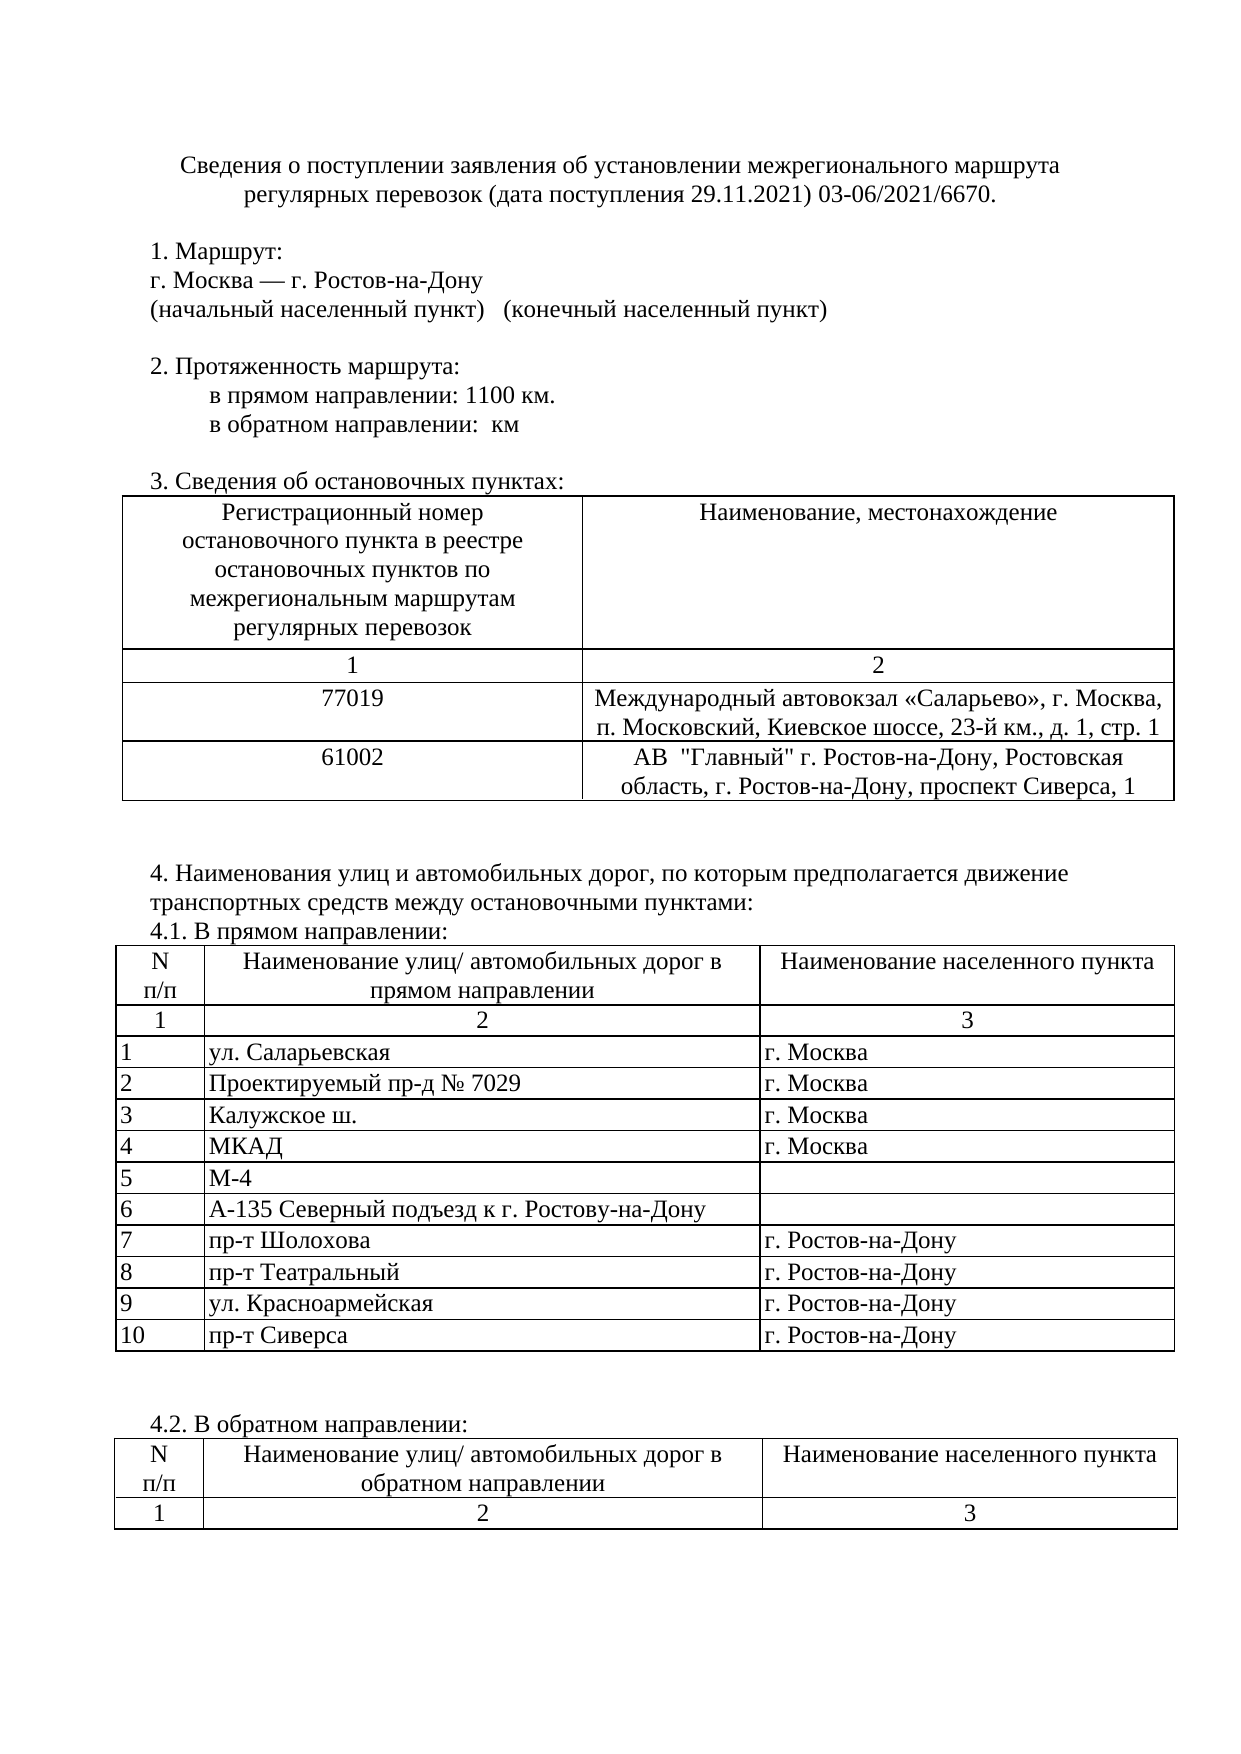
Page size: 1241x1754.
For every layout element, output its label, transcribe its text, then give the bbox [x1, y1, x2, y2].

table_cell МКАД [205, 1131, 759, 1161]
table_cell г. Москва [761, 1037, 1174, 1067]
table_cell пр-т Театральный [205, 1257, 759, 1287]
text 4.1. В прямом направлении: [150, 916, 1090, 945]
table_cell 61002 [123, 742, 582, 799]
table_header N п/п [117, 946, 204, 1004]
table_cell ул. Саларьевская [205, 1037, 759, 1067]
table_cell А-135 Северный подъезд к г. Ростову-на-Дону [205, 1194, 759, 1224]
text г. Москва — г. Ростов-на-Дону [150, 265, 1090, 294]
text в обратном направлении: км [150, 409, 1090, 437]
table_cell г. Москва [761, 1068, 1174, 1098]
table_cell 9 [117, 1289, 204, 1318]
text в прямом направлении: 1100 км. [150, 380, 1090, 409]
table_cell [761, 1163, 1174, 1193]
text Сведения о поступлении заявления об установлении межрегионального маршрута регулярных перевозок (дата поступления 29.11.2021) 03-06/2021/6670. [150, 150, 1090, 207]
text 4. Наименования улиц и автомобильных дорог, по которым предполагается движение транспортных средств между остановочными пунктами: [150, 858, 1090, 916]
text 3. Сведения об остановочных пунктах: [150, 466, 1090, 495]
table_cell 3 [763, 1497, 1177, 1528]
table_cell М-4 [205, 1163, 759, 1193]
table_cell Проектируемый пр-д № 7029 [205, 1068, 759, 1098]
table_cell г. Ростов-на-Дону [761, 1289, 1174, 1318]
table_header Наименование, местонахождение [583, 497, 1173, 648]
text (начальный населенный пункт) (конечный населенный пункт) [150, 294, 1090, 322]
table_cell г. Москва [761, 1131, 1174, 1161]
table_cell 2 [204, 1498, 762, 1528]
table_cell 1 [117, 1037, 204, 1067]
table_header Регистрационный номер остановочного пункта в реестре остановочных пунктов по межрегиональным маршрутам регулярных перевозок [123, 497, 582, 648]
table_cell 1 [117, 1006, 204, 1035]
table_cell Международный автовокзал «Саларьево», г. Москва, п. Московский, Киевское шоссе, 23-й км., д. 1, стр. 1 [583, 683, 1173, 740]
table_cell 4 [117, 1131, 204, 1161]
table_cell 1 [115, 1498, 203, 1528]
table_cell 6 [117, 1194, 204, 1224]
table_cell 2 [583, 650, 1173, 681]
table_header Наименование улиц/ автомобильных дорог в обратном направлении [204, 1439, 762, 1497]
text 1. Маршрут: [150, 236, 1090, 265]
table_header Наименование населенного пункта [763, 1439, 1177, 1497]
table_cell 2 [205, 1006, 759, 1035]
table_cell пр-т Сиверса [205, 1320, 759, 1350]
table_cell 10 [117, 1320, 204, 1350]
table_cell 1 [123, 650, 582, 681]
table_cell 3 [761, 1006, 1174, 1035]
table_cell [761, 1194, 1174, 1224]
table_cell 2 [117, 1068, 204, 1098]
table_header Наименование улиц/ автомобильных дорог в прямом направлении [205, 946, 759, 1004]
table_cell г. Москва [761, 1100, 1174, 1130]
table_cell Калужское ш. [205, 1100, 759, 1130]
text 4.2. В обратном направлении: [150, 1409, 1090, 1438]
table_cell 3 [117, 1100, 204, 1130]
table_cell г. Ростов-на-Дону [761, 1257, 1174, 1287]
table_cell 8 [117, 1257, 204, 1287]
table_header N п/п [115, 1439, 203, 1497]
table_cell 77019 [123, 683, 582, 740]
table_cell г. Ростов-на-Дону [761, 1320, 1174, 1350]
table_cell ул. Красноармейская [205, 1289, 759, 1318]
text 2. Протяженность маршрута: [150, 351, 1090, 380]
table_header Наименование населенного пункта [761, 946, 1174, 1004]
table_cell г. Ростов-на-Дону [761, 1226, 1174, 1256]
table_cell АВ "Главный" г. Ростов-на-Дону, Ростовская область, г. Ростов-на-Дону, проспект Сиверса, 1 [583, 742, 1173, 799]
table_cell 7 [117, 1226, 204, 1256]
table_cell 5 [117, 1163, 204, 1193]
table_cell пр-т Шолохова [205, 1226, 759, 1256]
